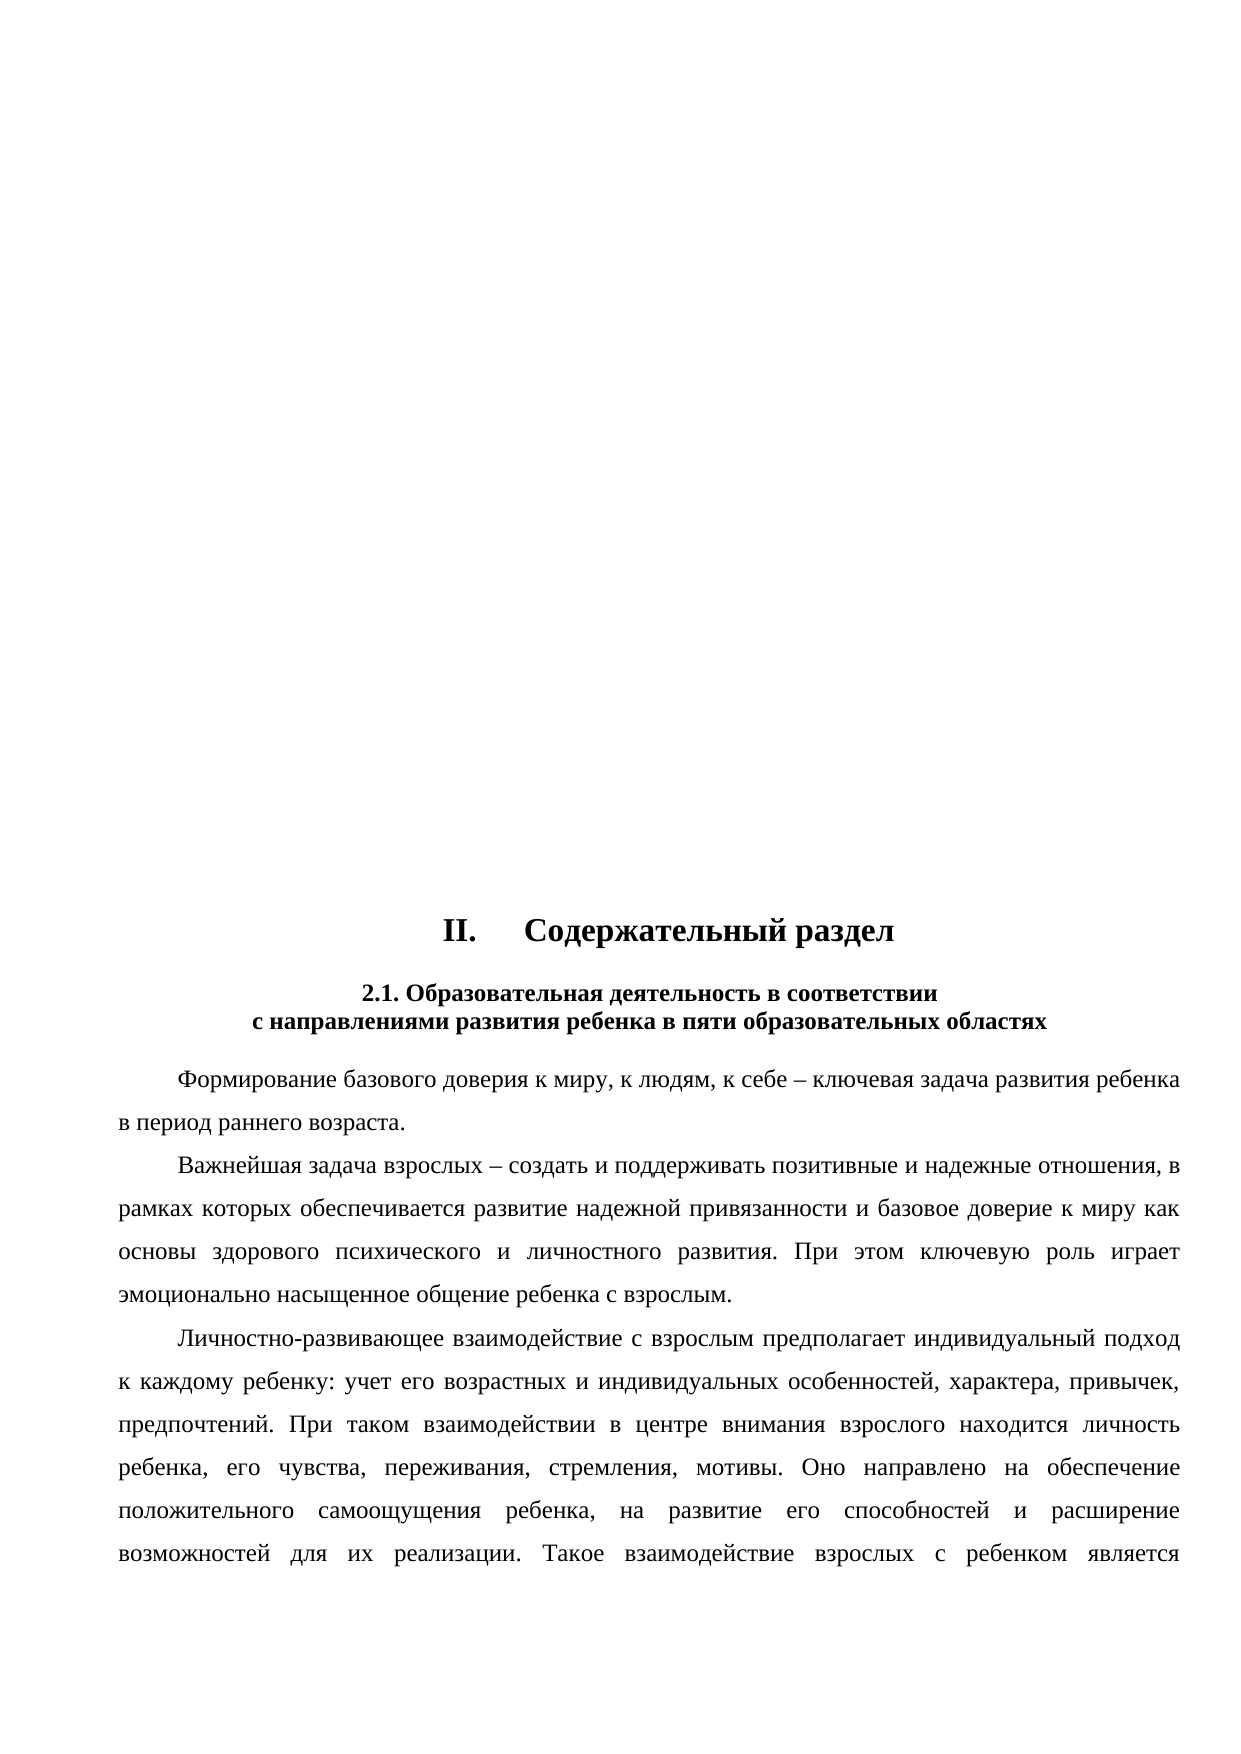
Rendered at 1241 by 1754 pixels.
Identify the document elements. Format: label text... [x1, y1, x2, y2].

text Формирование базового доверия к миру, к людям, к себе – ключевая задача развития ребенка в период раннего возраста. [118, 1064, 1181, 1136]
text 2.1. Образовательная деятельность в соответствии [118, 978, 1181, 1006]
text с направлениями развития ребенка в пяти образовательных областях [118, 1006, 1181, 1035]
list Содержательный раздел [156, 911, 1181, 949]
text Важнейшая задача взрослых – создать и поддерживать позитивные и надежные отношения, в рамках которых обеспечивается развитие надежной привязанности и базовое доверие к миру как основы здорового психического и личностного развития. При этом ключевую роль играет эмоционально насыщенное общение ребенка с взрослым. [118, 1150, 1181, 1308]
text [118, 1323, 1181, 1567]
